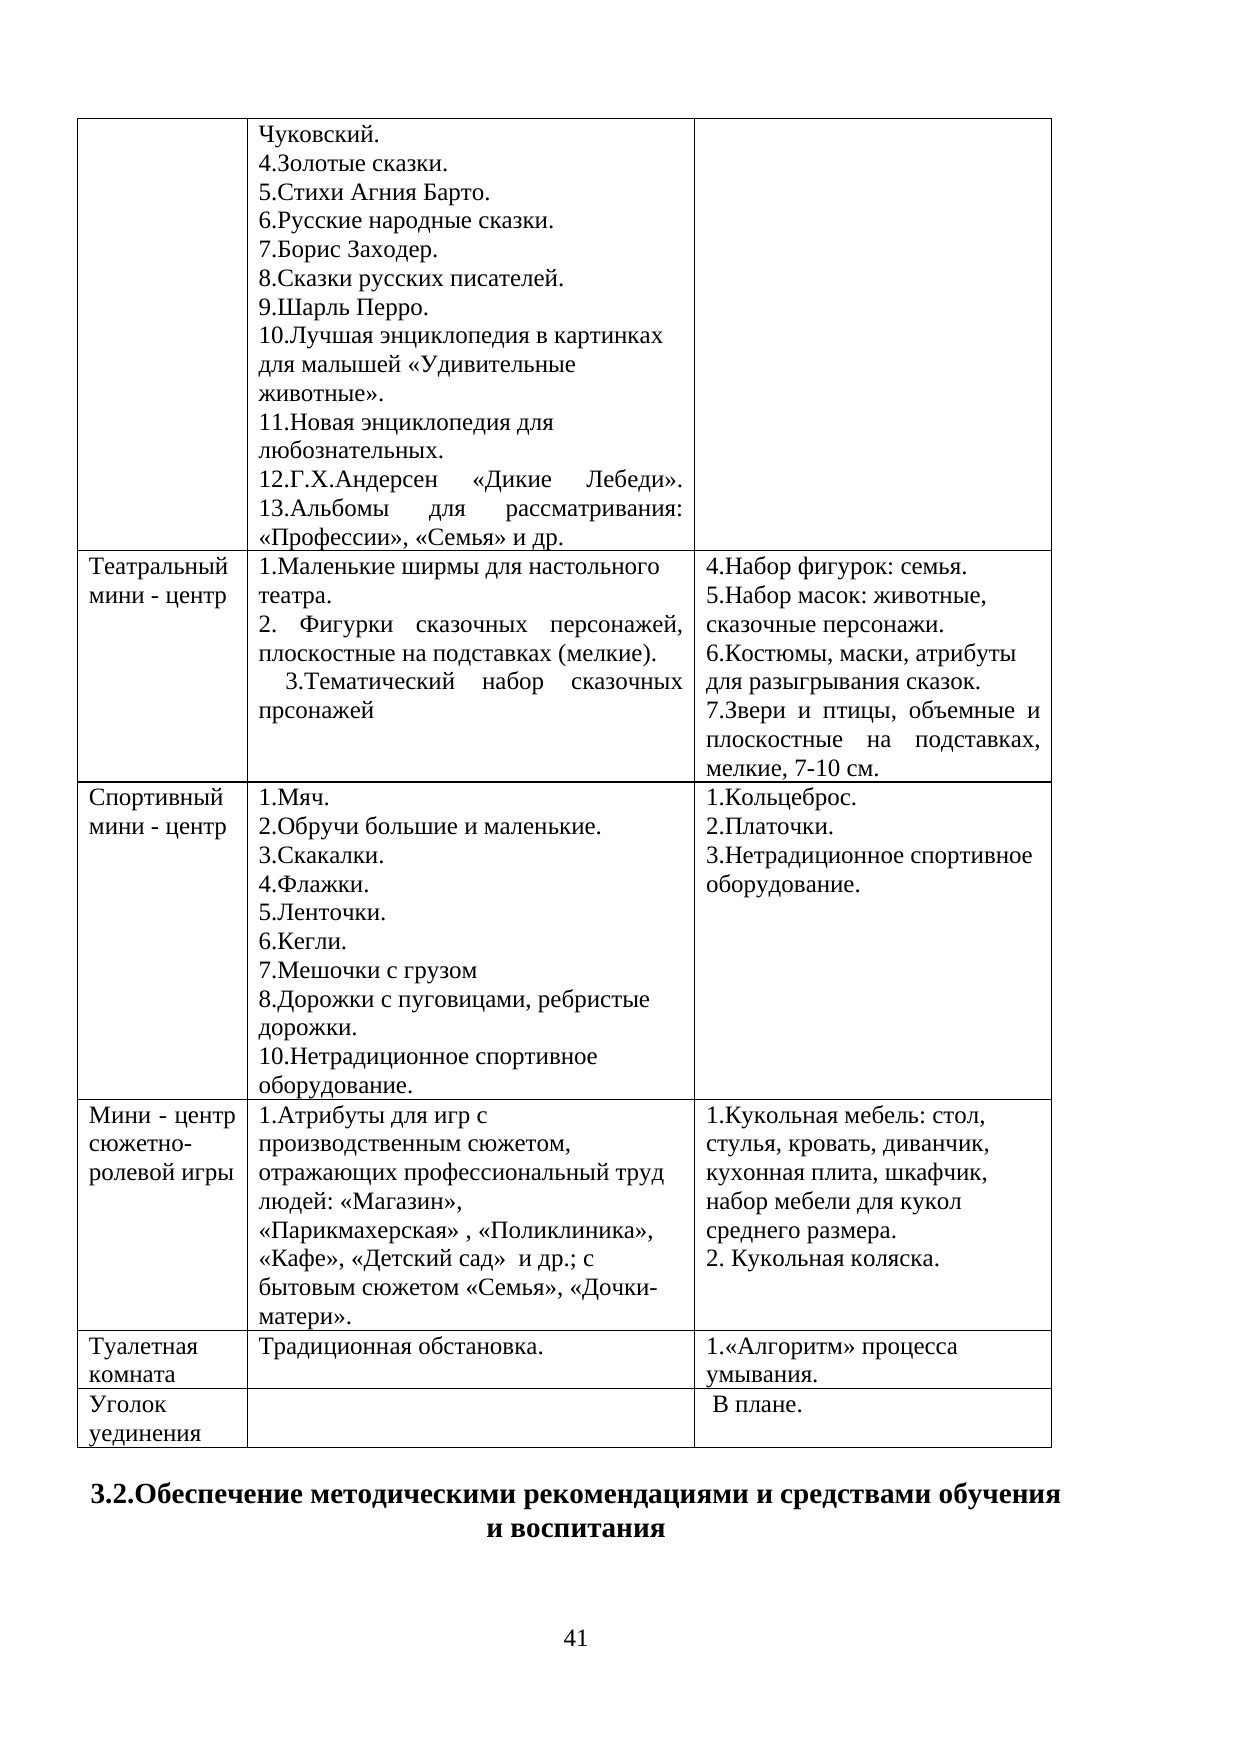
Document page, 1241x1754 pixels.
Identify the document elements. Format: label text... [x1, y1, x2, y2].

table_cell 1.Мяч. 2.Обручи большие и маленькие. 3.Скакалки. 4.Флажки. 5.Ленточки. 6.Кегли. 7.Мешочки с грузом 8.Дорожки с пуговицами, ребристые дорожки. 10.Нетрадиционное спортивное оборудование. [248, 783, 694, 1099]
table_cell 1.Маленькие ширмы для настольного театра. 2. Фигурки сказочных персонажей, плоскостные на подставках (мелкие). 3.Тематический набор сказочных прсонажей [248, 551, 694, 781]
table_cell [78, 119, 247, 550]
table_cell 1.Кукольная мебель: стол, стулья, кровать, диванчик, кухонная плита, шкафчик, набор мебели для кукол среднего размера. 2. Кукольная коляска. [695, 1100, 1051, 1330]
table_cell [248, 1389, 694, 1447]
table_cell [248, 119, 694, 550]
table_cell Уголок уединения [78, 1389, 247, 1447]
table_cell [695, 119, 1051, 550]
table_cell Театральный мини - центр [78, 551, 247, 781]
table_cell 1.«Алгоритм» процесса умывания. [695, 1331, 1051, 1388]
table_cell Традиционная обстановка. [248, 1331, 694, 1388]
table_cell 1.Кольцеброс. 2.Платочки. 3.Нетрадиционное спортивное оборудование. [695, 783, 1051, 1099]
table_cell 1.Атрибуты для игр с производственным сюжетом, отражающих профессиональный труд людей: «Магазин», «Парикмахерская» , «Поликлиника», «Кафе», «Детский сад» и др.; с бытовым сюжетом «Семья», «Дочки- матери». [248, 1100, 694, 1330]
table_cell 4.Набор фигурок: семья. 5.Набор масок: животные, сказочные персонажи. 6.Костюмы, маски, атрибуты для разыгрывания сказок. 7.Звери и птицы, объемные и плоскостные на подставках, мелкие, 7-10 см. [695, 551, 1051, 781]
table_cell В плане. [695, 1389, 1051, 1447]
table_cell Спортивный мини - центр [78, 783, 247, 1099]
table_cell Мини - центр сюжетно-ролевой игры [78, 1100, 247, 1330]
text 3.2.Обеспечение методическими рекомендациями и средствами обучения и воспитания [89, 1477, 1063, 1544]
table_cell Туалетная комната [78, 1331, 247, 1388]
